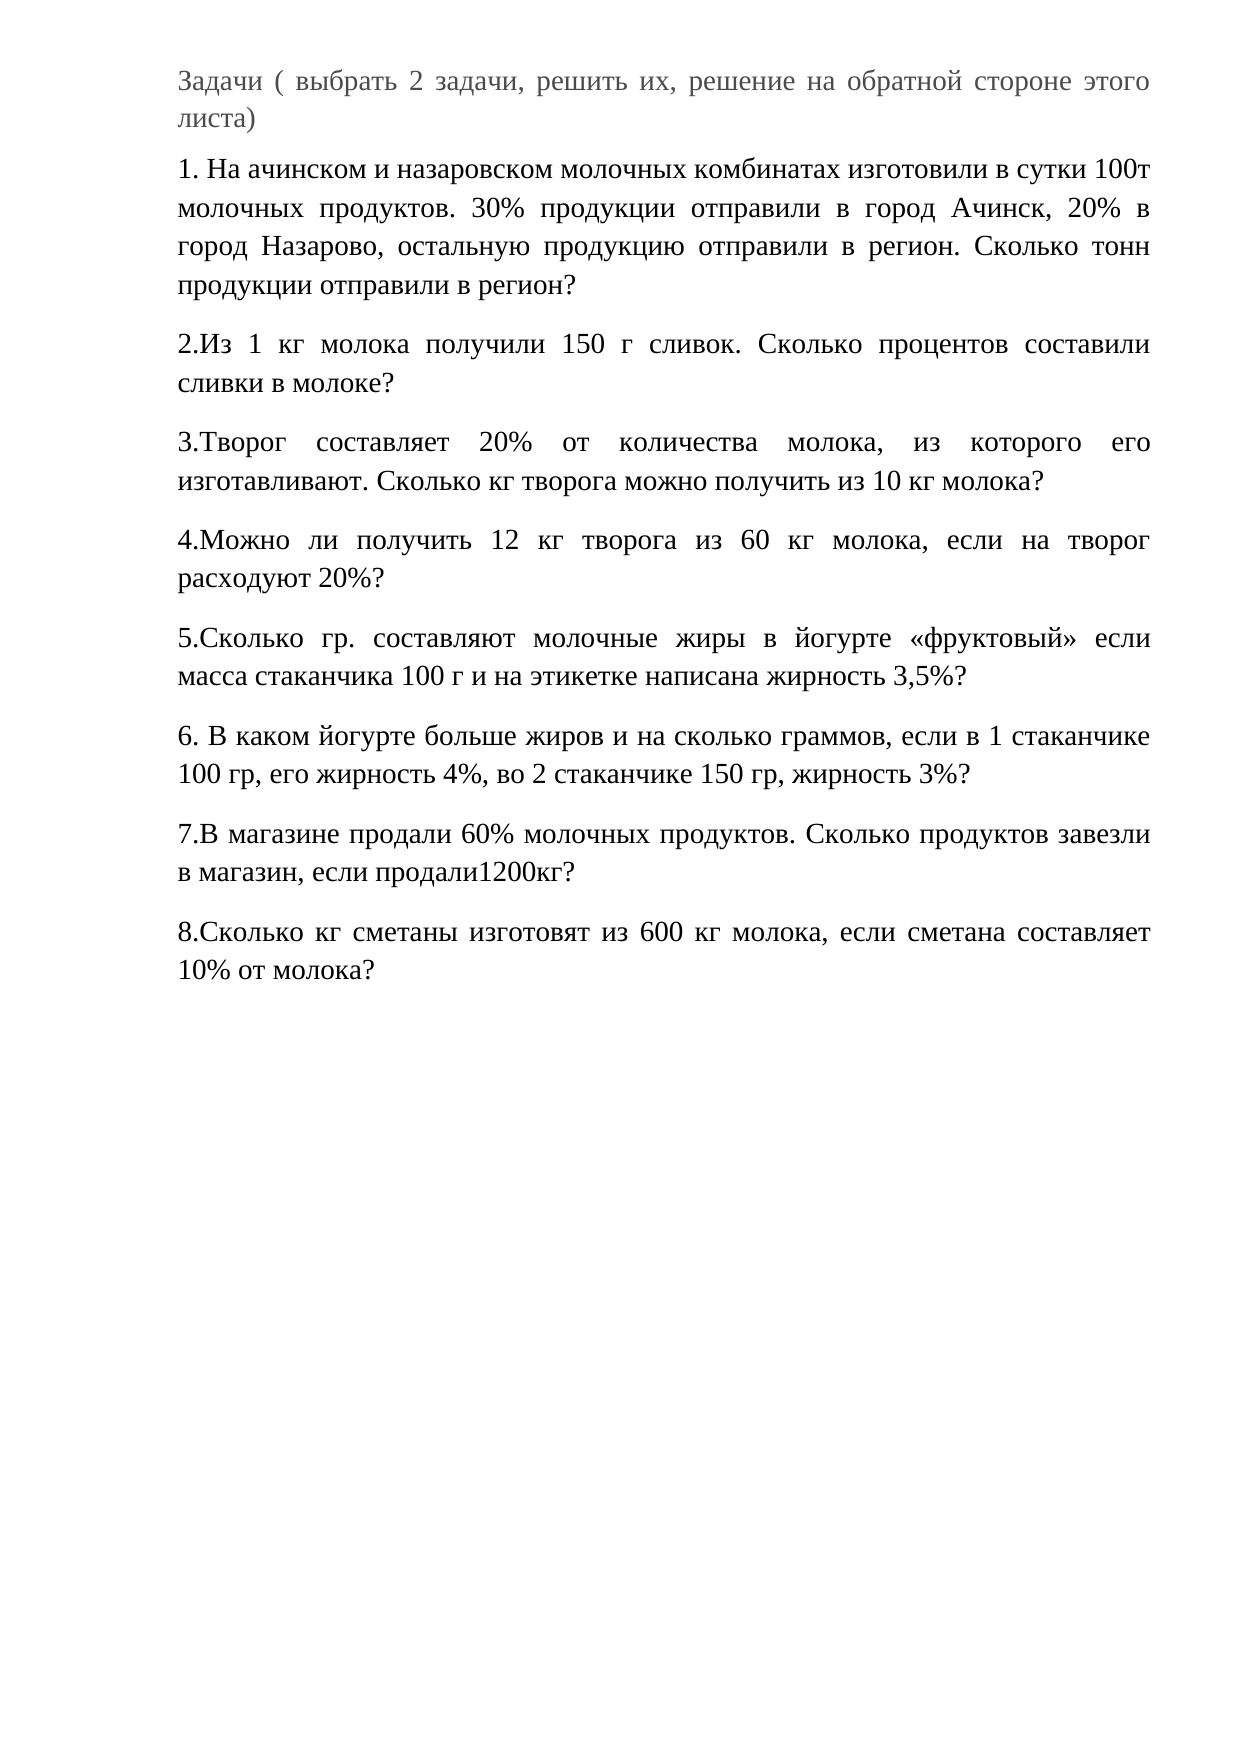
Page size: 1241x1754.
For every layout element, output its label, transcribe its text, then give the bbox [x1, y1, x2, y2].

text 4.Можно ли получить 12 кг творога из 60 кг молока, если на творог расходуют 20%? [177, 522, 1152, 594]
text 7.В магазине продали 60% молочных продуктов. Сколько продуктов завезли в магазин, если продали1200кг? [177, 816, 1152, 888]
text 3.Творог составляет 20% от количества молока, из которого его изготавливают. Сколько кг творога можно получить из 10 кг молока? [177, 424, 1152, 496]
text 5.Сколько гр. составляют молочные жиры в йогурте «фруктовый» если масса стаканчика 100 г и на этикетке написана жирность 3,5%? [177, 620, 1152, 692]
text 8.Сколько кг сметаны изготовят из 600 кг молока, если сметана составляет 10% от молока? [177, 914, 1152, 986]
text 1. На ачинском и назаровском молочных комбинатах изготовили в сутки 100т молочных продуктов. 30% продукции отправили в город Ачинск, 20% в город Назарово, остальную продукцию отправили в регион. Сколько тонн продукции отправили в регион? [177, 151, 1152, 300]
text Задачи ( выбрать 2 задачи, решить их, решение на обратной стороне этого листа) [177, 59, 1152, 134]
text 2.Из 1 кг молока получили 150 г сливок. Сколько процентов составили сливки в молоке? [177, 326, 1152, 398]
text 6. В каком йогурте больше жиров и на сколько граммов, если в 1 стаканчике 100 гр, его жирность 4%, во 2 стаканчике 150 гр, жирность 3%? [177, 718, 1152, 790]
